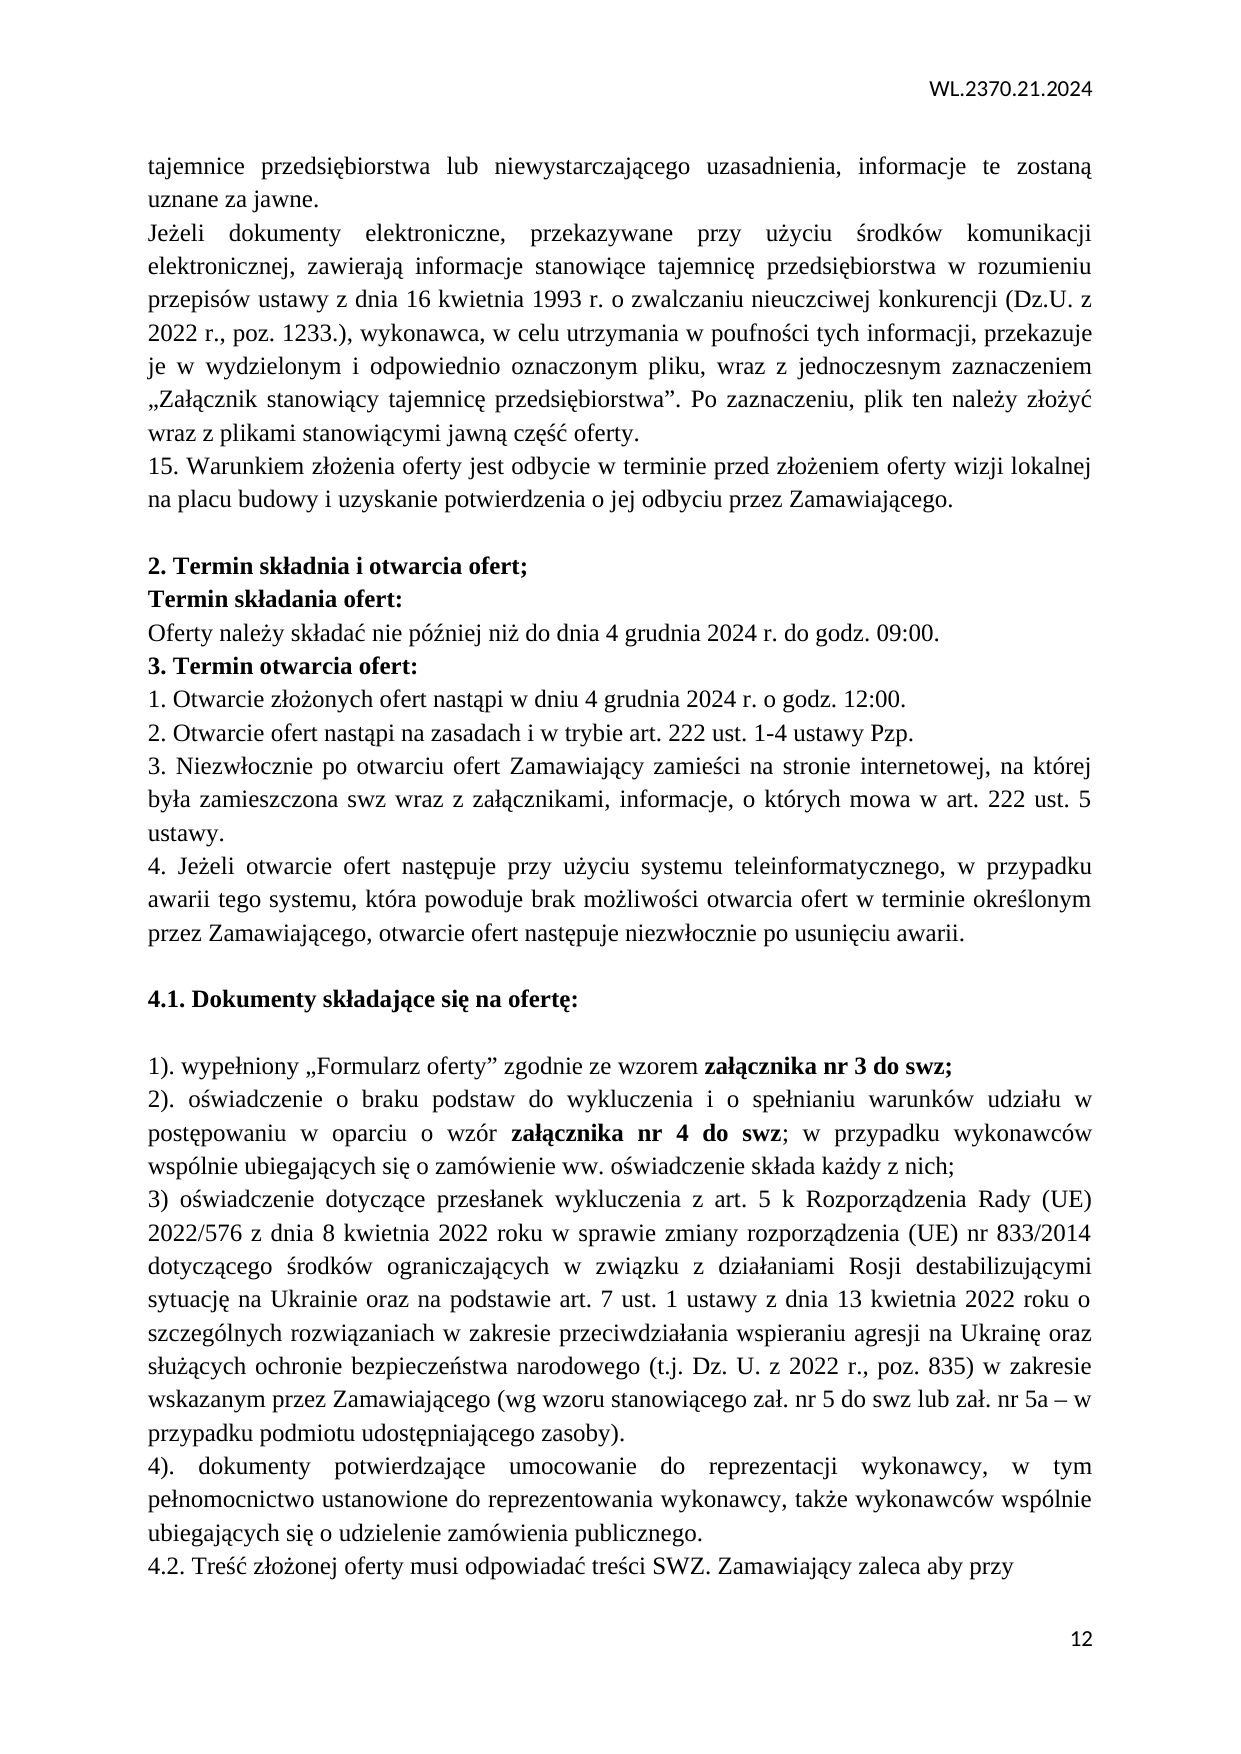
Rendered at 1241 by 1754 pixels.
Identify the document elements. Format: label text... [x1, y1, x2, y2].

text 15. Warunkiem złożenia oferty jest odbycie w terminie przed złożeniem oferty wizji lokalnej na placu budowy i uzyskanie potwierdzenia o jej odbyciu przez Zamawiającego. [148, 448, 1093, 514]
text 3. Niezwłocznie po otwarciu ofert Zamawiający zamieści na stronie internetowej, na której była zamieszczona swz wraz z załącznikami, informacje, o których mowa w art. 222 ust. 5 ustawy. [148, 748, 1093, 848]
text 3. Termin otwarcia ofert: [148, 648, 1093, 681]
text 4.2. Treść złożonej oferty musi odpowiadać treści SWZ. Zamawiający zaleca aby przy [148, 1548, 1093, 1581]
text 3) oświadczenie dotyczące przesłanek wykluczenia z art. 5 k Rozporządzenia Rady (UE) 2022/576 z dnia 8 kwietnia 2022 roku w sprawie zmiany rozporządzenia (UE) nr 833/2014 dotyczącego środków ograniczających w związku z działaniami Rosji destabilizującymi sytuację na Ukrainie oraz na podstawie art. 7 ust. 1 ustawy z dnia 13 kwietnia 2022 roku o szczególnych rozwiązaniach w zakresie przeciwdziałania wspieraniu agresji na Ukrainę oraz służących ochronie bezpieczeństwa narodowego (t.j. Dz. U. z 2022 r., poz. 835) w zakresie wskazanym przez Zamawiającego (wg wzoru stanowiącego zał. nr 5 do swz lub zał. nr 5a – w przypadku podmiotu udostępniającego zasoby). [148, 1181, 1093, 1448]
text 1). wypełniony „Formularz oferty” zgodnie ze wzorem załącznika nr 3 do swz; [148, 1048, 1093, 1081]
text Oferty należy składać nie później niż do dnia 4 grudnia 2024 r. do godz. 09:00. [148, 614, 1093, 648]
text 4. Jeżeli otwarcie ofert następuje przy użyciu systemu teleinformatycznego, w przypadku awarii tego systemu, która powoduje brak możliwości otwarcia ofert w terminie określonym przez Zamawiającego, otwarcie ofert następuje niezwłocznie po usunięciu awarii. [148, 848, 1093, 948]
text 4.1. Dokumenty składające się na ofertę: [148, 981, 1093, 1014]
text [148, 148, 1093, 214]
text Jeżeli dokumenty elektroniczne, przekazywane przy użyciu środków komunikacji elektronicznej, zawierają informacje stanowiące tajemnicę przedsiębiorstwa w rozumieniu przepisów ustawy z dnia 16 kwietnia 1993 r. o zwalczaniu nieuczciwej konkurencji (Dz.U. z 2022 r., poz. 1233.), wykonawca, w celu utrzymania w poufności tych informacji, przekazuje je w wydzielonym i odpowiednio oznaczonym pliku, wraz z jednoczesnym zaznaczeniem „Załącznik stanowiący tajemnicę przedsiębiorstwa”. Po zaznaczeniu, plik ten należy złożyć wraz z plikami stanowiącymi jawną część oferty. [148, 214, 1093, 448]
text 1. Otwarcie złożonych ofert nastąpi w dniu 4 grudnia 2024 r. o godz. 12:00. [148, 681, 1093, 714]
text 2. Otwarcie ofert nastąpi na zasadach i w trybie art. 222 ust. 1-4 ustawy Pzp. [148, 714, 1093, 748]
text 2. Termin składnia i otwarcia ofert; [148, 548, 1093, 581]
text 2). oświadczenie o braku podstaw do wykluczenia i o spełnianiu warunków udziału w postępowaniu w oparciu o wzór załącznika nr 4 do swz; w przypadku wykonawców wspólnie ubiegających się o zamówienie ww. oświadczenie składa każdy z nich; [148, 1081, 1093, 1181]
text Termin składania ofert: [148, 581, 1093, 614]
text 4). dokumenty potwierdzające umocowanie do reprezentacji wykonawcy, w tym pełnomocnictwo ustanowione do reprezentowania wykonawcy, także wykonawców wspólnie ubiegających się o udzielenie zamówienia publicznego. [148, 1448, 1093, 1548]
